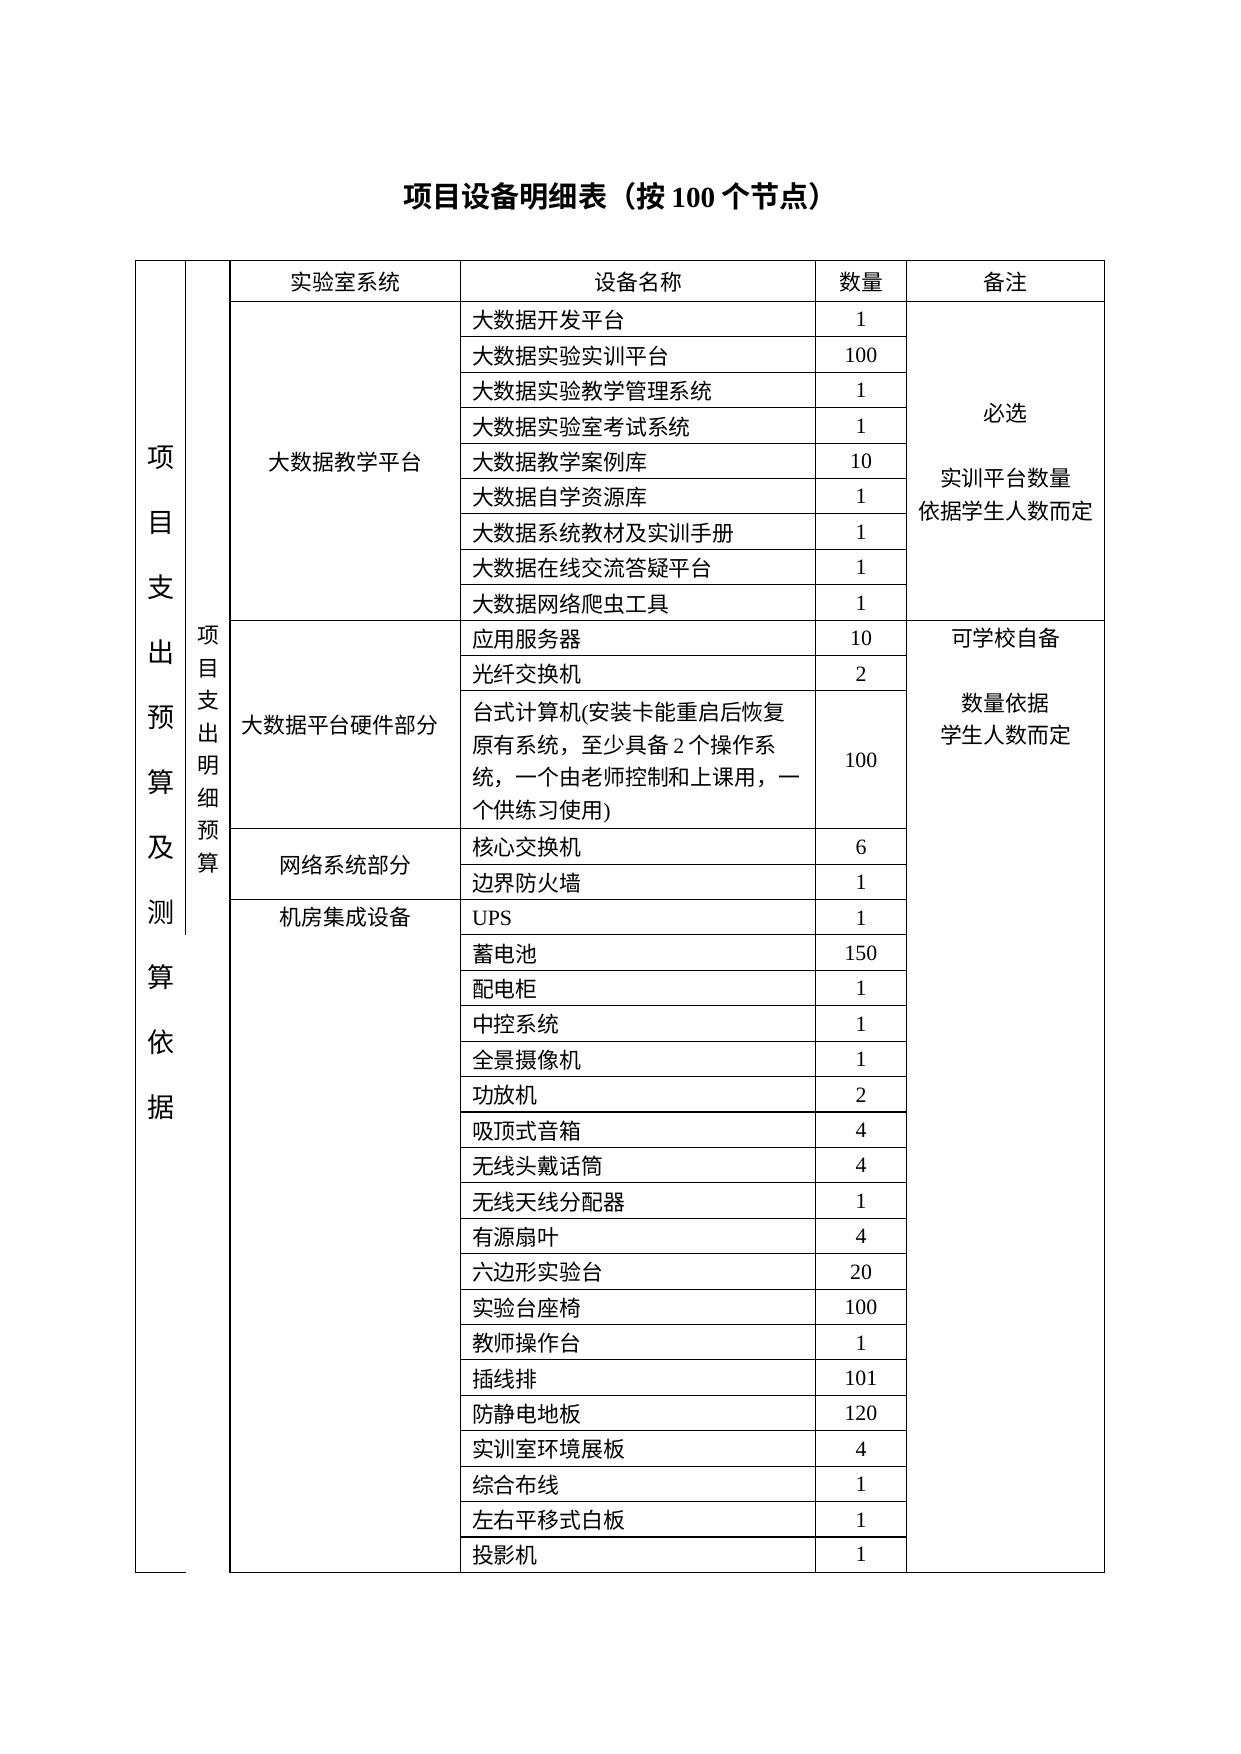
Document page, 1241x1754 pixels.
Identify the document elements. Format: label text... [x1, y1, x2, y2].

table_cell 边界防火墙 [461, 865, 815, 899]
table_cell 1 [816, 1502, 906, 1536]
table_cell 大数据在线交流答疑平台 [461, 550, 815, 584]
table_cell 可学校自备 数量依据 学生人数而定 [907, 621, 1104, 1572]
table_cell 1 [816, 479, 906, 513]
table_cell 1 [816, 1042, 906, 1076]
table_cell 1 [816, 550, 906, 584]
table_cell 120 [816, 1396, 906, 1430]
table_cell 1 [816, 1467, 906, 1501]
table_cell 无线天线分配器 [461, 1183, 815, 1218]
table_cell 大数据系统教材及实训手册 [461, 514, 815, 549]
table_cell 大数据网络爬虫工具 [461, 585, 815, 619]
table_cell 1 [816, 408, 906, 442]
table_cell 10 [816, 621, 906, 655]
table_cell 100 [816, 337, 906, 372]
table_cell 六边形实验台 [461, 1254, 815, 1288]
table_cell 大数据开发平台 [461, 302, 815, 336]
table_cell 1 [816, 585, 906, 619]
table_cell 1 [816, 1183, 906, 1218]
table_cell 防静电地板 [461, 1396, 815, 1430]
table_cell 实训室环境展板 [461, 1431, 815, 1466]
table_cell 综合布线 [461, 1467, 815, 1501]
table_cell 网络系统部分 [231, 829, 460, 899]
table_cell 10 [816, 444, 906, 478]
table_header 实验室系统 [231, 261, 460, 301]
table_cell 投影机 [461, 1538, 815, 1572]
table_cell 100 [816, 1290, 906, 1324]
table_header 备注 [907, 261, 1104, 301]
table_cell 6 [816, 829, 906, 863]
table_cell 101 [816, 1360, 906, 1395]
table_cell 100 [816, 691, 906, 828]
table_cell 1 [816, 302, 906, 336]
table_cell 大数据实验室考试系统 [461, 408, 815, 442]
table_cell 1 [816, 971, 906, 1005]
table_header 项目支出预算及测算依据 [136, 261, 186, 1572]
table_cell 机房集成设备 [231, 900, 460, 1572]
table_cell 吸顶式音箱 [461, 1113, 815, 1147]
table_cell 1 [816, 1538, 906, 1572]
table_cell 全景摄像机 [461, 1042, 815, 1076]
table_cell 实验台座椅 [461, 1290, 815, 1324]
table_cell 2 [816, 656, 906, 690]
table_cell 大数据平台硬件部分 [231, 621, 460, 828]
table_cell 2 [816, 1077, 906, 1111]
table_cell 4 [816, 1219, 906, 1253]
table_cell 左右平移式白板 [461, 1502, 815, 1536]
table_cell 大数据教学案例库 [461, 444, 815, 478]
table_cell 必选 实训平台数量 依据学生人数而定 [907, 302, 1104, 619]
table_cell 1 [816, 514, 906, 549]
table_cell 1 [816, 900, 906, 934]
table_cell 大数据教学平台 [231, 302, 460, 619]
table_cell 有源扇叶 [461, 1219, 815, 1253]
table_cell 台式计算机(安装卡能重启后恢复原有系统，至少具备2个操作系统，一个由老师控制和上课用，一个供练习使用) [461, 691, 815, 828]
table_header 设备名称 [461, 261, 815, 301]
table_cell 光纤交换机 [461, 656, 815, 690]
table_cell 大数据实验教学管理系统 [461, 373, 815, 407]
table_cell 4 [816, 1431, 906, 1466]
table_cell 大数据实验实训平台 [461, 337, 815, 372]
table_cell 无线头戴话筒 [461, 1148, 815, 1182]
table_cell 蓄电池 [461, 935, 815, 970]
table_header 数量 [816, 261, 906, 301]
table_cell 20 [816, 1254, 906, 1288]
table_cell 插线排 [461, 1360, 815, 1395]
table_cell 功放机 [461, 1077, 815, 1111]
table_cell 配电柜 [461, 971, 815, 1005]
table_cell 中控系统 [461, 1006, 815, 1041]
table_cell 1 [816, 1006, 906, 1041]
table_cell 4 [816, 1148, 906, 1182]
table_cell 4 [816, 1113, 906, 1147]
table_cell 1 [816, 1325, 906, 1359]
table_header 项目支出明细预算 [186, 261, 229, 1572]
table_cell UPS [461, 900, 815, 934]
table_cell 教师操作台 [461, 1325, 815, 1359]
table_cell 150 [816, 935, 906, 970]
table_cell 应用服务器 [461, 621, 815, 655]
table_cell 1 [816, 865, 906, 899]
text 项目设备明细表（按100个节点） [136, 162, 1104, 227]
table_cell 大数据自学资源库 [461, 479, 815, 513]
table_cell 核心交换机 [461, 829, 815, 863]
table_cell 1 [816, 373, 906, 407]
